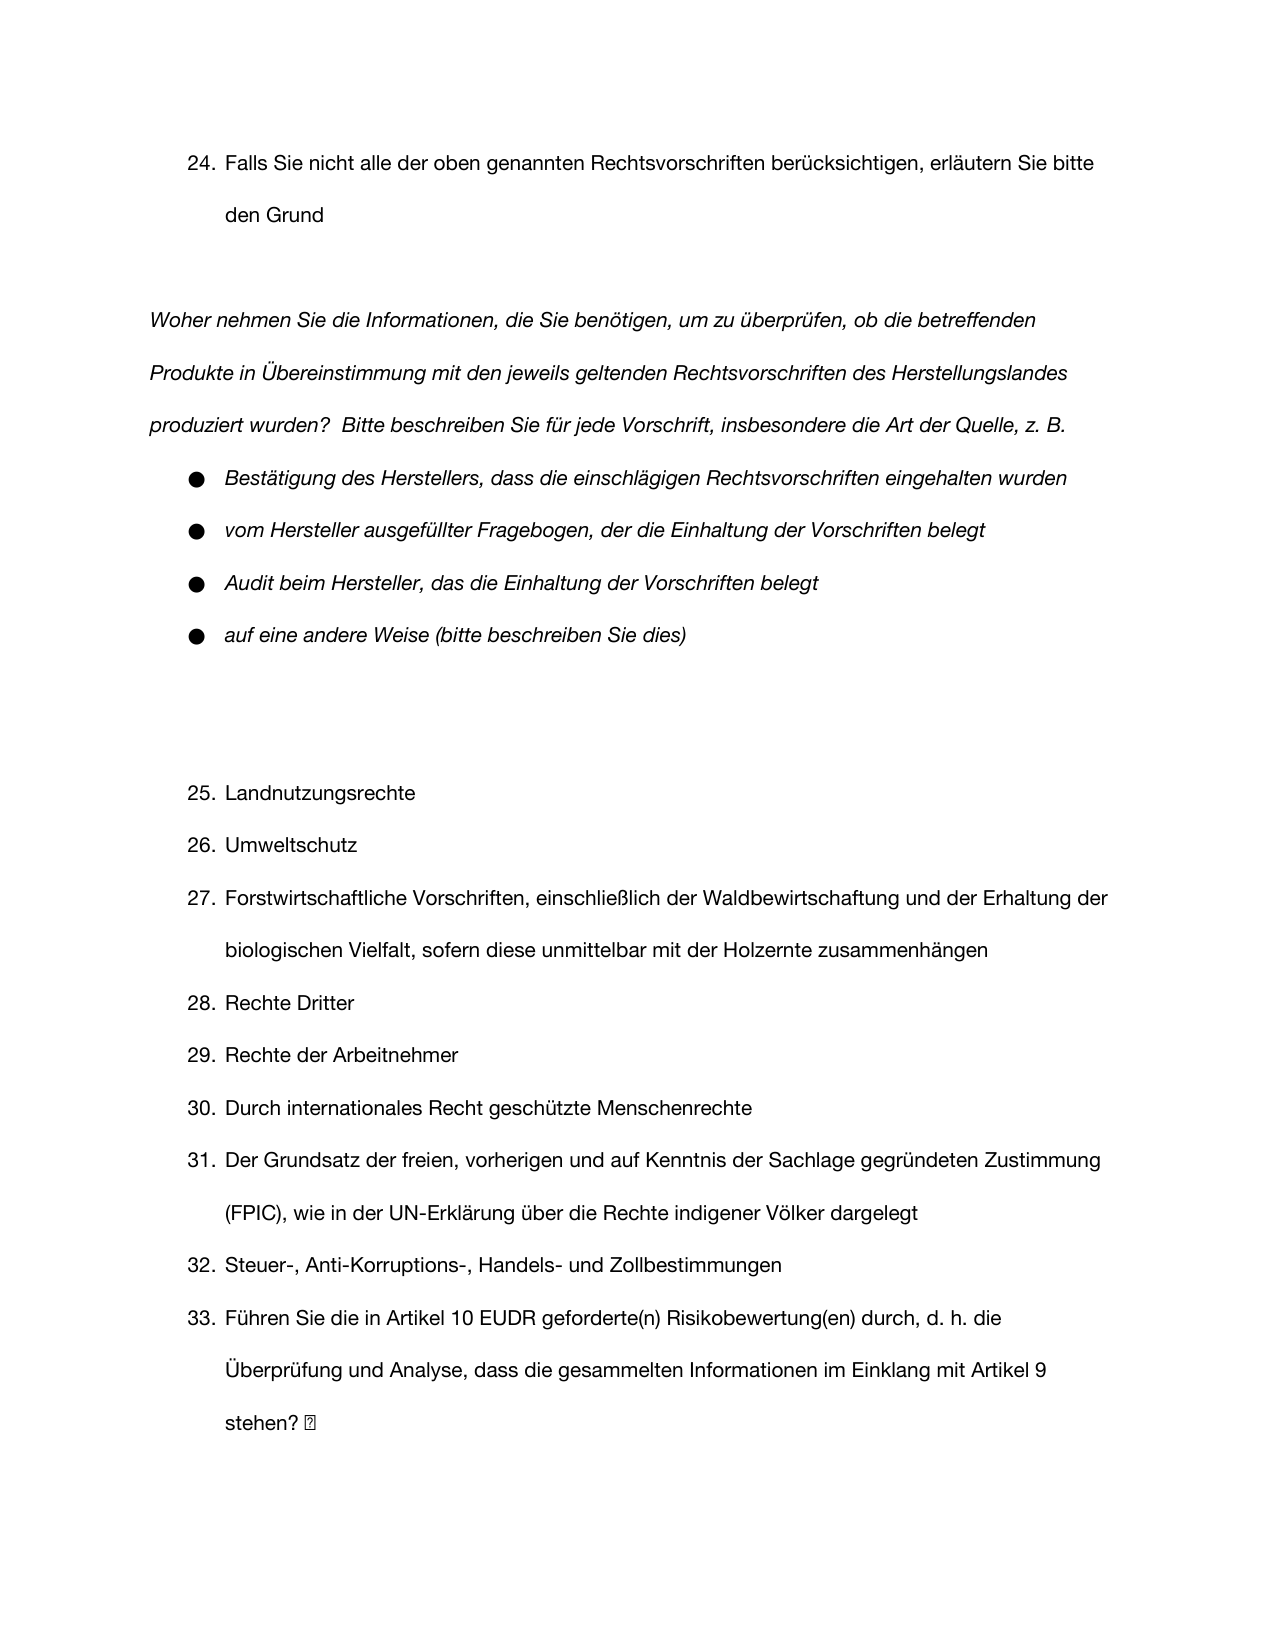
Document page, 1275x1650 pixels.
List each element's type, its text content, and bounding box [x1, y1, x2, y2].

list Rechte der Arbeitnehmer [187, 1042, 1125, 1069]
list Landnutzungsrechte [187, 780, 1125, 806]
text Woher nehmen Sie die Informationen, die Sie benötigen, um zu überprüfen, ob die betreffenden Produkte in Übereinstimmung mit den jeweils geltenden Rechtsvorschriften des Herstellungslandes produziert wurden? Bitte beschreiben Sie für jede Vorschrift, insbesondere die Art der Quelle, z. B. [150, 307, 1125, 439]
list Umweltschutz [187, 832, 1125, 859]
list vom Hersteller ausgefüllter Fragebogen, der die Einhaltung der Vorschriften belegt [187, 517, 1125, 544]
list Rechte Dritter [187, 990, 1125, 1016]
list Steuer-, Anti-Korruptions-, Handels- und Zollbestimmungen [187, 1252, 1125, 1279]
list Durch internationales Recht geschützte Menschenrechte [187, 1095, 1125, 1121]
list Falls Sie nicht alle der oben genannten Rechtsvorschriften berücksichtigen, erläutern Sie bitte den Grund [187, 150, 1125, 229]
list auf eine andere Weise (bitte beschreiben Sie dies) [187, 622, 1125, 649]
list Der Grundsatz der freien, vorherigen und auf Kenntnis der Sachlage gegründeten Zustimmung (FPIC), wie in der UN-Erklärung über die Rechte indigener Völker dargelegt [187, 1147, 1125, 1226]
list Forstwirtschaftliche Vorschriften, einschließlich der Waldbewirtschaftung und der Erhaltung der biologischen Vielfalt, sofern diese unmittelbar mit der Holzernte zusammenhängen [187, 885, 1125, 964]
list Audit beim Hersteller, das die Einhaltung der Vorschriften belegt [187, 570, 1125, 596]
list Führen Sie die in Artikel 10 EUDR geforderte(n) Risikobewertung(en) durch, d. h. die Überprüfung und Analyse, dass die gesammelten Informationen im Einklang mit Artikel 9 stehen? 🚩 [187, 1305, 1125, 1436]
list Bestätigung des Herstellers, dass die einschlägigen Rechtsvorschriften eingehalten wurden [187, 465, 1125, 491]
